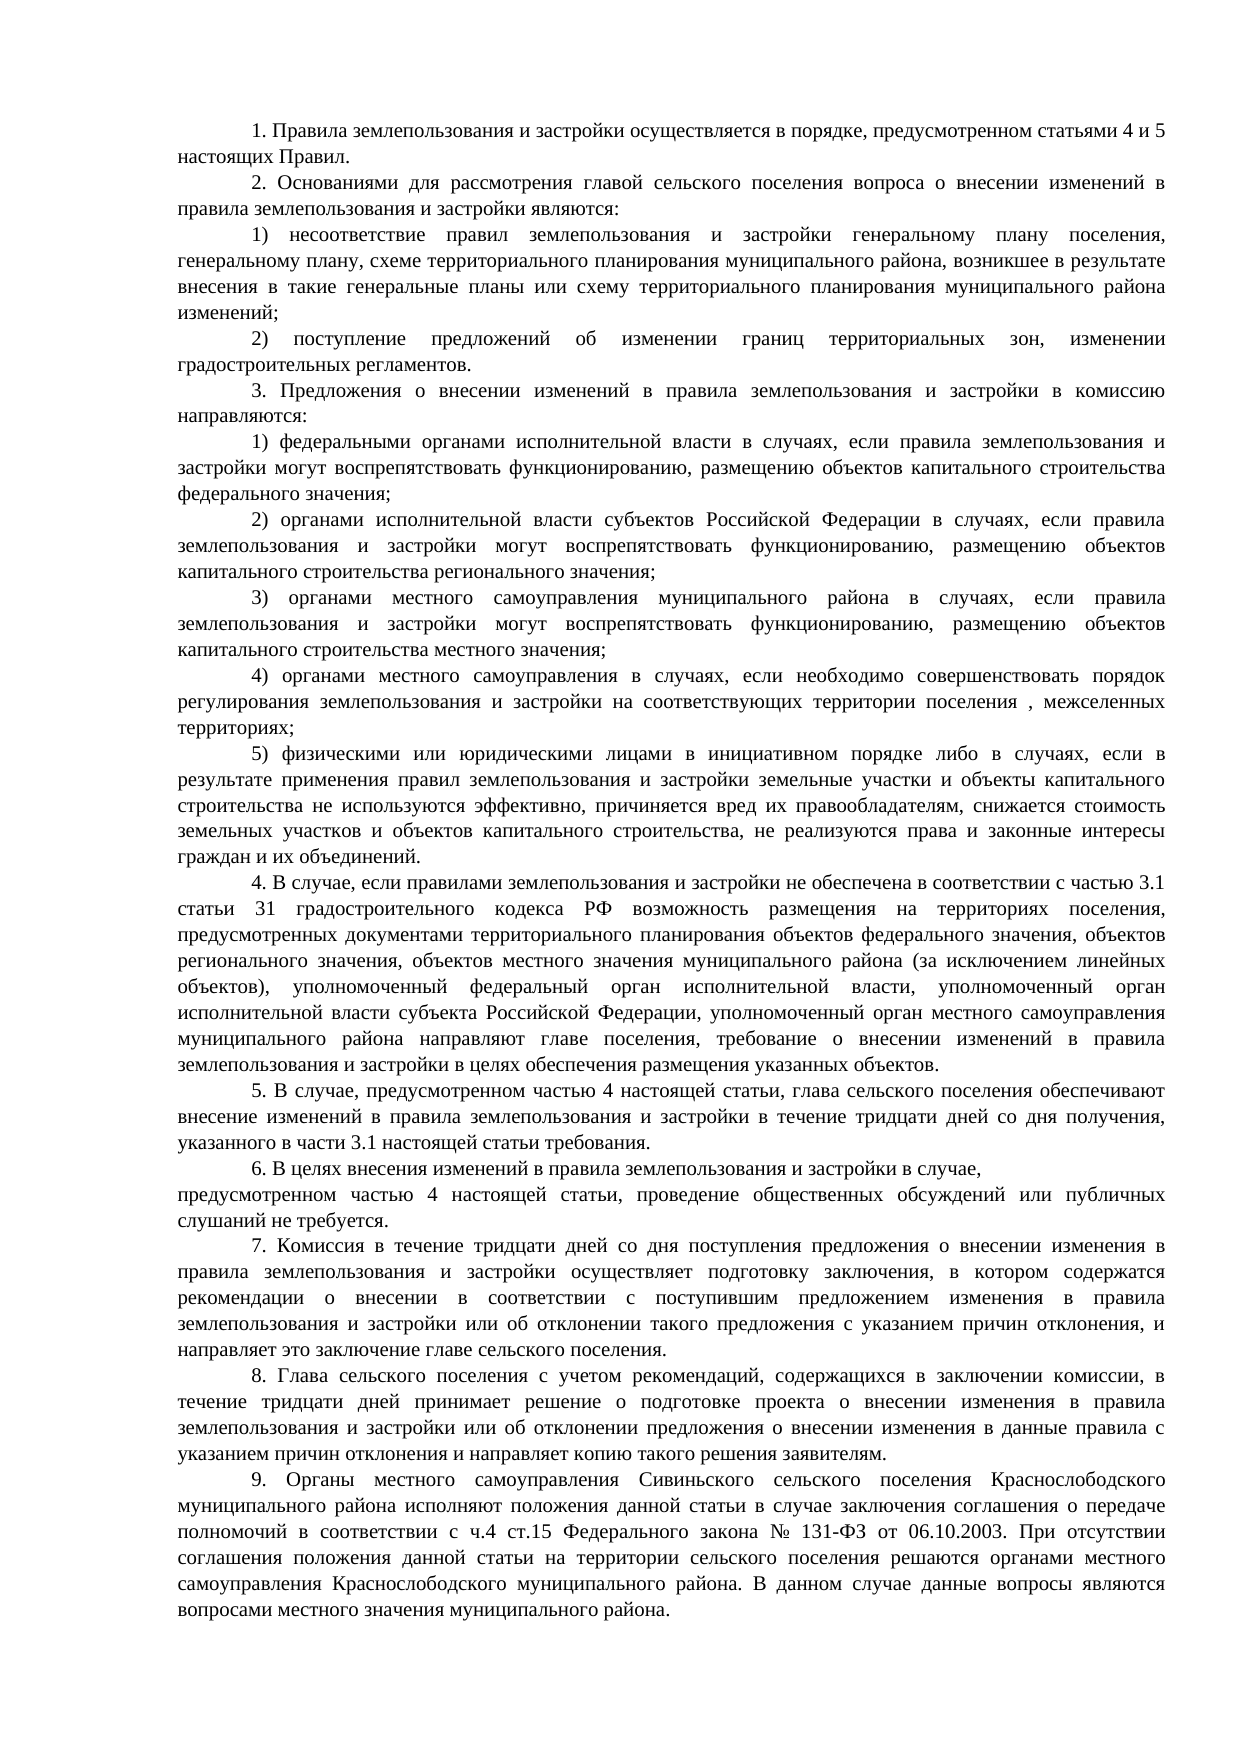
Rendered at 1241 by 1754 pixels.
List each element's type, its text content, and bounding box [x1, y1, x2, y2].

text 5. В случае, предусмотренном частью 4 настоящей статьи, глава сельского поселения обеспечивают внесение изменений в правила землепользования и застройки в течение тридцати дней со дня получения, указанного в части 3.1 настоящей статьи требования. [177, 1078, 1167, 1154]
text 2. Основаниями для рассмотрения главой сельского поселения вопроса о внесении изменений в правила землепользования и застройки являются: [177, 170, 1167, 220]
text 1) федеральными органами исполнительной власти в случаях, если правила землепользования и застройки могут воспрепятствовать функционированию, размещению объектов капитального строительства федерального значения; [177, 429, 1167, 505]
text 3) органами местного самоуправления муниципального района в случаях, если правила землепользования и застройки могут воспрепятствовать функционированию, размещению объектов капитального строительства местного значения; [177, 585, 1167, 661]
text 6. В целях внесения изменений в правила землепользования и застройки в случае, [177, 1156, 1167, 1180]
text предусмотренном частью 4 настоящей статьи, проведение общественных обсуждений или публичных слушаний не требуется. [177, 1182, 1167, 1232]
text 1. Правила землепользования и застройки осуществляется в порядке, предусмотренном статьями 4 и 5 настоящих Правил. [177, 118, 1167, 168]
text 1) несоответствие правил землепользования и застройки генеральному плану поселения, генеральному плану, схеме территориального планирования муниципального района, возникшее в результате внесения в такие генеральные планы или схему территориального планирования муниципального района изменений; [177, 222, 1167, 324]
text 3. Предложения о внесении изменений в правила землепользования и застройки в комиссию направляются: [177, 377, 1167, 427]
text 2) органами исполнительной власти субъектов Российской Федерации в случаях, если правила землепользования и застройки могут воспрепятствовать функционированию, размещению объектов капитального строительства регионального значения; [177, 507, 1167, 583]
text 8. Глава сельского поселения с учетом рекомендаций, содержащихся в заключении комиссии, в течение тридцати дней принимает решение о подготовке проекта о внесении изменения в правила землепользования и застройки или об отклонении предложения о внесении изменения в данные правила с указанием причин отклонения и направляет копию такого решения заявителям. [177, 1363, 1167, 1465]
text 4. В случае, если правилами землепользования и застройки не обеспечена в соответствии с частью 3.1 статьи 31 градостроительного кодекса РФ возможность размещения на территориях поселения, предусмотренных документами территориального планирования объектов федерального значения, объектов регионального значения, объектов местного значения муниципального района (за исключением линейных объектов), уполномоченный федеральный орган исполнительной власти, уполномоченный орган исполнительной власти субъекта Российской Федерации, уполномоченный орган местного самоуправления муниципального района направляют главе поселения, требование о внесении изменений в правила землепользования и застройки в целях обеспечения размещения указанных объектов. [177, 870, 1167, 1076]
text 9. Органы местного самоуправления Сивиньского сельского поселения Краснослободского муниципального района исполняют положения данной статьи в случае заключения соглашения о передаче полномочий в соответствии с ч.4 ст.15 Федерального закона № 131-ФЗ от 06.10.2003. При отсутствии соглашения положения данной статьи на территории сельского поселения решаются органами местного самоуправления Краснослободского муниципального района. В данном случае данные вопросы являются вопросами местного значения муниципального района. [177, 1467, 1167, 1621]
text 2) поступление предложений об изменении границ территориальных зон, изменении градостроительных регламентов. [177, 326, 1167, 376]
text 5) физическими или юридическими лицами в инициативном порядке либо в случаях, если в результате применения правил землепользования и застройки земельные участки и объекты капитального строительства не используются эффективно, причиняется вред их правообладателям, снижается стоимость земельных участков и объектов капитального строительства, не реализуются права и законные интересы граждан и их объединений. [177, 741, 1167, 868]
text 7. Комиссия в течение тридцати дней со дня поступления предложения о внесении изменения в правила землепользования и застройки осуществляет подготовку заключения, в котором содержатся рекомендации о внесении в соответствии с поступившим предложением изменения в правила землепользования и застройки или об отклонении такого предложения с указанием причин отклонения, и направляет это заключение главе сельского поселения. [177, 1233, 1167, 1361]
text 4) органами местного самоуправления в случаях, если необходимо совершенствовать порядок регулирования землепользования и застройки на соответствующих территории поселения , межселенных территориях; [177, 663, 1167, 739]
